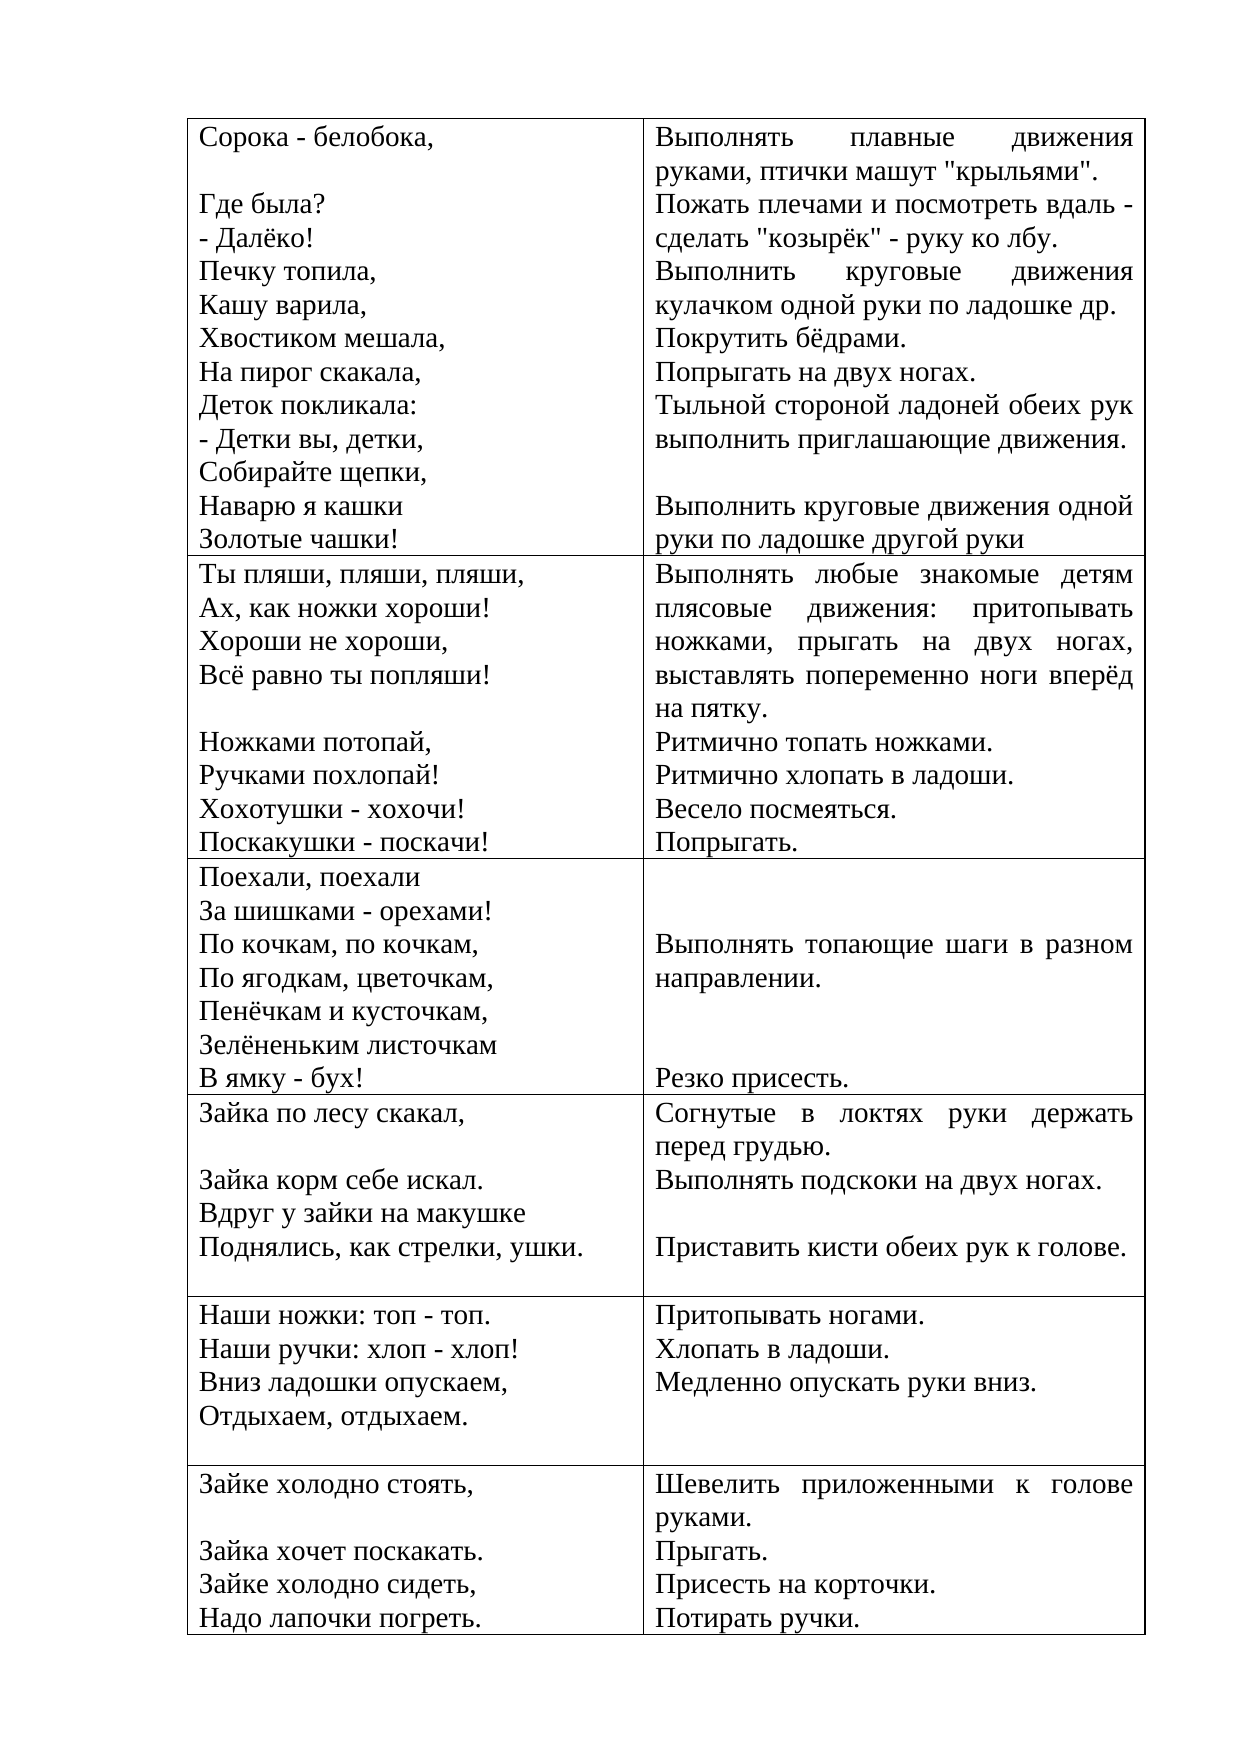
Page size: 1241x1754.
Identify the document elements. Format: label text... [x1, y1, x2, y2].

table_cell Согнутые в локтях руки держать перед грудью. Выполнять подскоки на двух ногах. Приставить кисти обеих рук к голове. [644, 1095, 1144, 1296]
table_cell Сорока - белобока, Где была? - Далёко! Печку топила, Кашу варила, Хвостиком мешала, На пирог скакала, Деток покликала: - Детки вы, детки, Собирайте щепки, Наварю я кашки Золотые чашки! [188, 119, 643, 555]
table_cell Выполнять плавные движения руками, птички машут "крыльями". Пожать плечами и посмотреть вдаль - сделать "козырёк" - руку ко лбу. Выполнить круговые движения кулачком одной руки по ладошке др. Покрутить бёдрами. Попрыгать на двух ногах. Тыльной стороной ладоней обеих рук выполнить приглашающие движения. Выполнить круговые движения одной руки по ладошке другой руки [644, 119, 1144, 555]
table_cell Поехали, поехали За шишками - орехами! По кочкам, по кочкам, По ягодкам, цветочкам, Пенёчкам и кусточкам, Зелёненьким листочкам В ямку - бух! [188, 859, 643, 1094]
table_cell Зайке холодно стоять, Зайка хочет поскакать. Зайке холодно сидеть, Надо лапочки погреть. [188, 1466, 643, 1634]
table_cell Шевелить приложенными к голове руками. Прыгать. Присесть на корточки. Потирать ручки. [644, 1466, 1144, 1634]
table_cell Выполнять любые знакомые детям плясовые движения: притопывать ножками, прыгать на двух ногах, выставлять попеременно ноги вперёд на пятку. Ритмично топать ножками. Ритмично хлопать в ладоши. Весело посмеяться. Попрыгать. [644, 556, 1144, 858]
table_cell Выполнять топающие шаги в разном направлении. Резко присесть. [644, 859, 1144, 1094]
table_cell Ты пляши, пляши, пляши, Ах, как ножки хороши! Хороши не хороши, Всё равно ты попляши! Ножками потопай, Ручками похлопай! Хохотушки - хохочи! Поскакушки - поскачи! [188, 556, 643, 858]
table_cell Притопывать ногами. Хлопать в ладоши. Медленно опускать руки вниз. [644, 1297, 1144, 1465]
table_cell Наши ножки: топ - топ. Наши ручки: хлоп - хлоп! Вниз ладошки опускаем, Отдыхаем, отдыхаем. [188, 1297, 643, 1465]
table_cell Зайка по лесу скакал, Зайка корм себе искал. Вдруг у зайки на макушке Поднялись, как стрелки, ушки. [188, 1095, 643, 1296]
